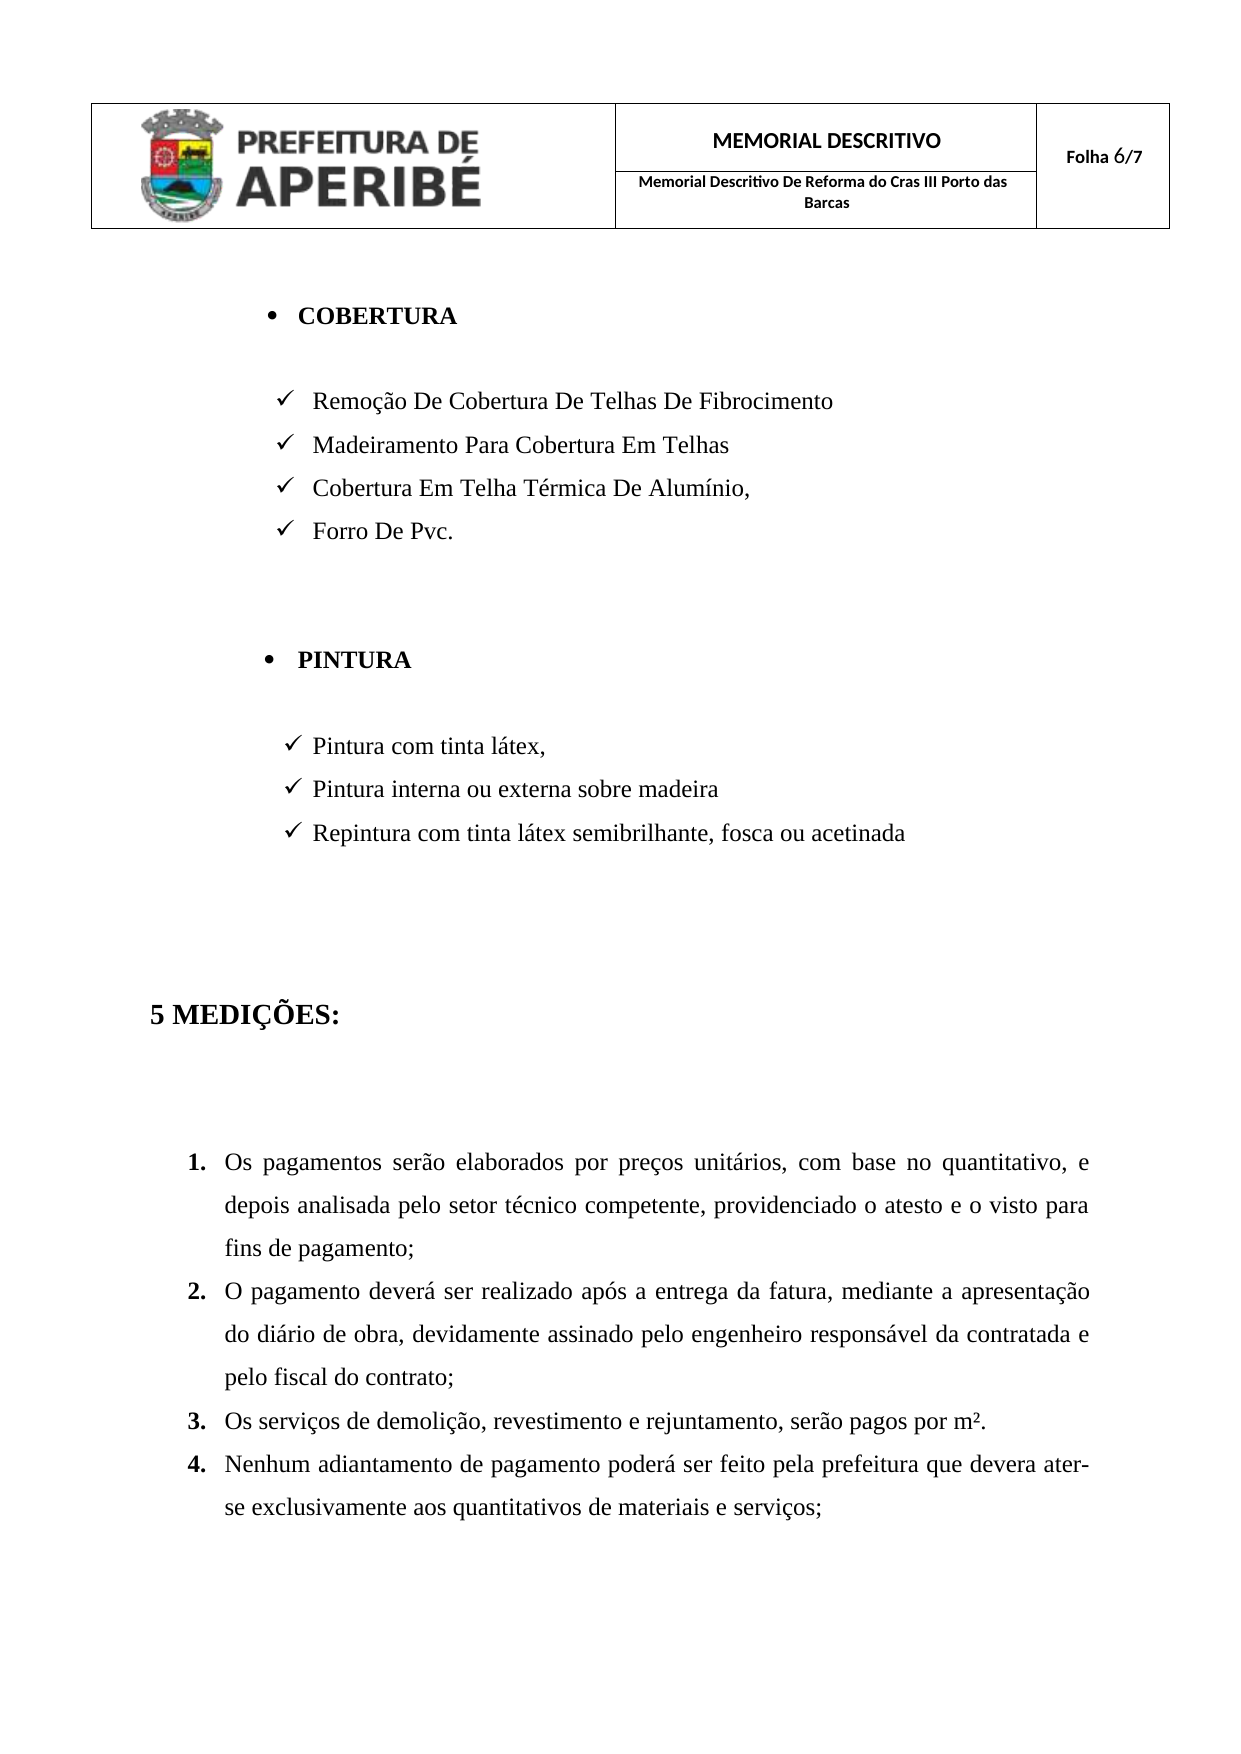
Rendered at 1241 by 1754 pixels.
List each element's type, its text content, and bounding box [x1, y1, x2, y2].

subtitle MEDIÇÕES: [150, 997, 1182, 1031]
list Pintura com tinta látex, [283, 731, 1182, 760]
list Os pagamentos serão elaborados por preços unitários, com base no quantitativo, e depois analisada pelo setor técnico competente, providenciado o atesto e o visto para fins de pagamento; [187, 1147, 1090, 1262]
list Os serviços de demolição, revestimento e rejuntamento, serão pagos por m². [187, 1406, 1182, 1434]
list Repintura com tinta látex semibrilhante, fosca ou acetinada [283, 818, 1182, 846]
list Madeiramento Para Cobertura Em Telhas [275, 430, 1182, 458]
list Forro De Pvc. [275, 516, 1182, 545]
list Pintura interna ou externa sobre madeira [283, 774, 1182, 803]
subtitle COBERTURA [268, 301, 1182, 329]
subtitle PINTURA [265, 646, 1182, 674]
list Remoção De Cobertura De Telhas De Fibrocimento [275, 386, 1182, 415]
picture [141, 109, 481, 223]
list O pagamento deverá ser realizado após a entrega da fatura, mediante a apresentação do diário de obra, devidamente assinado pelo engenheiro responsável da contratada e pelo fiscal do contrato; [187, 1276, 1090, 1391]
list Cobertura Em Telha Térmica De Alumínio, [275, 473, 1182, 501]
list Nenhum adiantamento de pagamento poderá ser feito pela prefeitura que devera ater- se exclusivamente aos quantitativos de materiais e serviços; [187, 1449, 1091, 1521]
